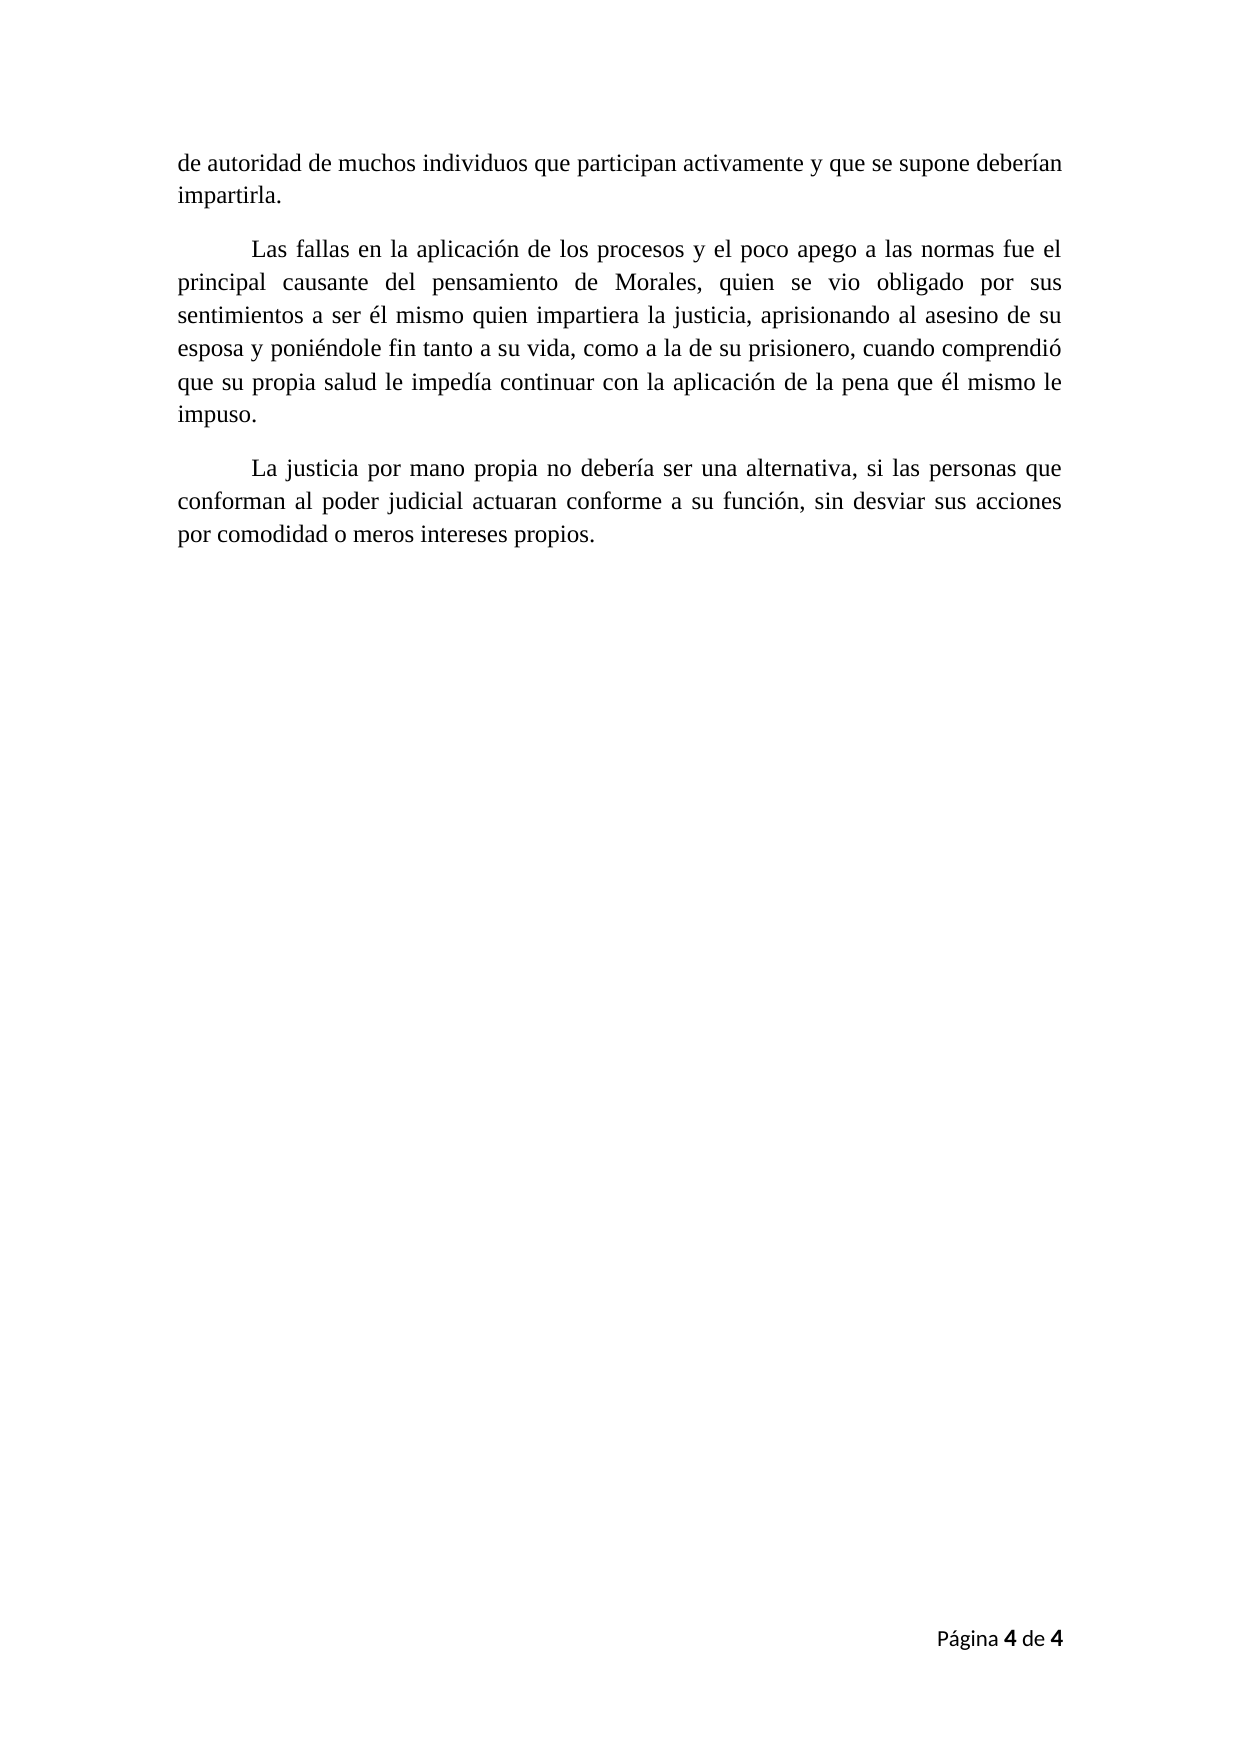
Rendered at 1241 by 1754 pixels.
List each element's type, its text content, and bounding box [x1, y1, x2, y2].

text La justicia por mano propia no debería ser una alternativa, si las personas que conforman al poder judicial actuaran conforme a su función, sin desviar sus acciones por comodidad o meros intereses propios. [177, 453, 1063, 548]
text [177, 148, 1063, 209]
text Las fallas en la aplicación de los procesos y el poco apego a las normas fue el principal causante del pensamiento de Morales, quien se vio obligado por sus sentimientos a ser él mismo quien impartiera la justicia, aprisionando al asesino de su esposa y poniéndole fin tanto a su vida, como a la de su prisionero, cuando comprendió que su propia salud le impedía continuar con la aplicación de la pena que él mismo le impuso. [177, 234, 1063, 428]
